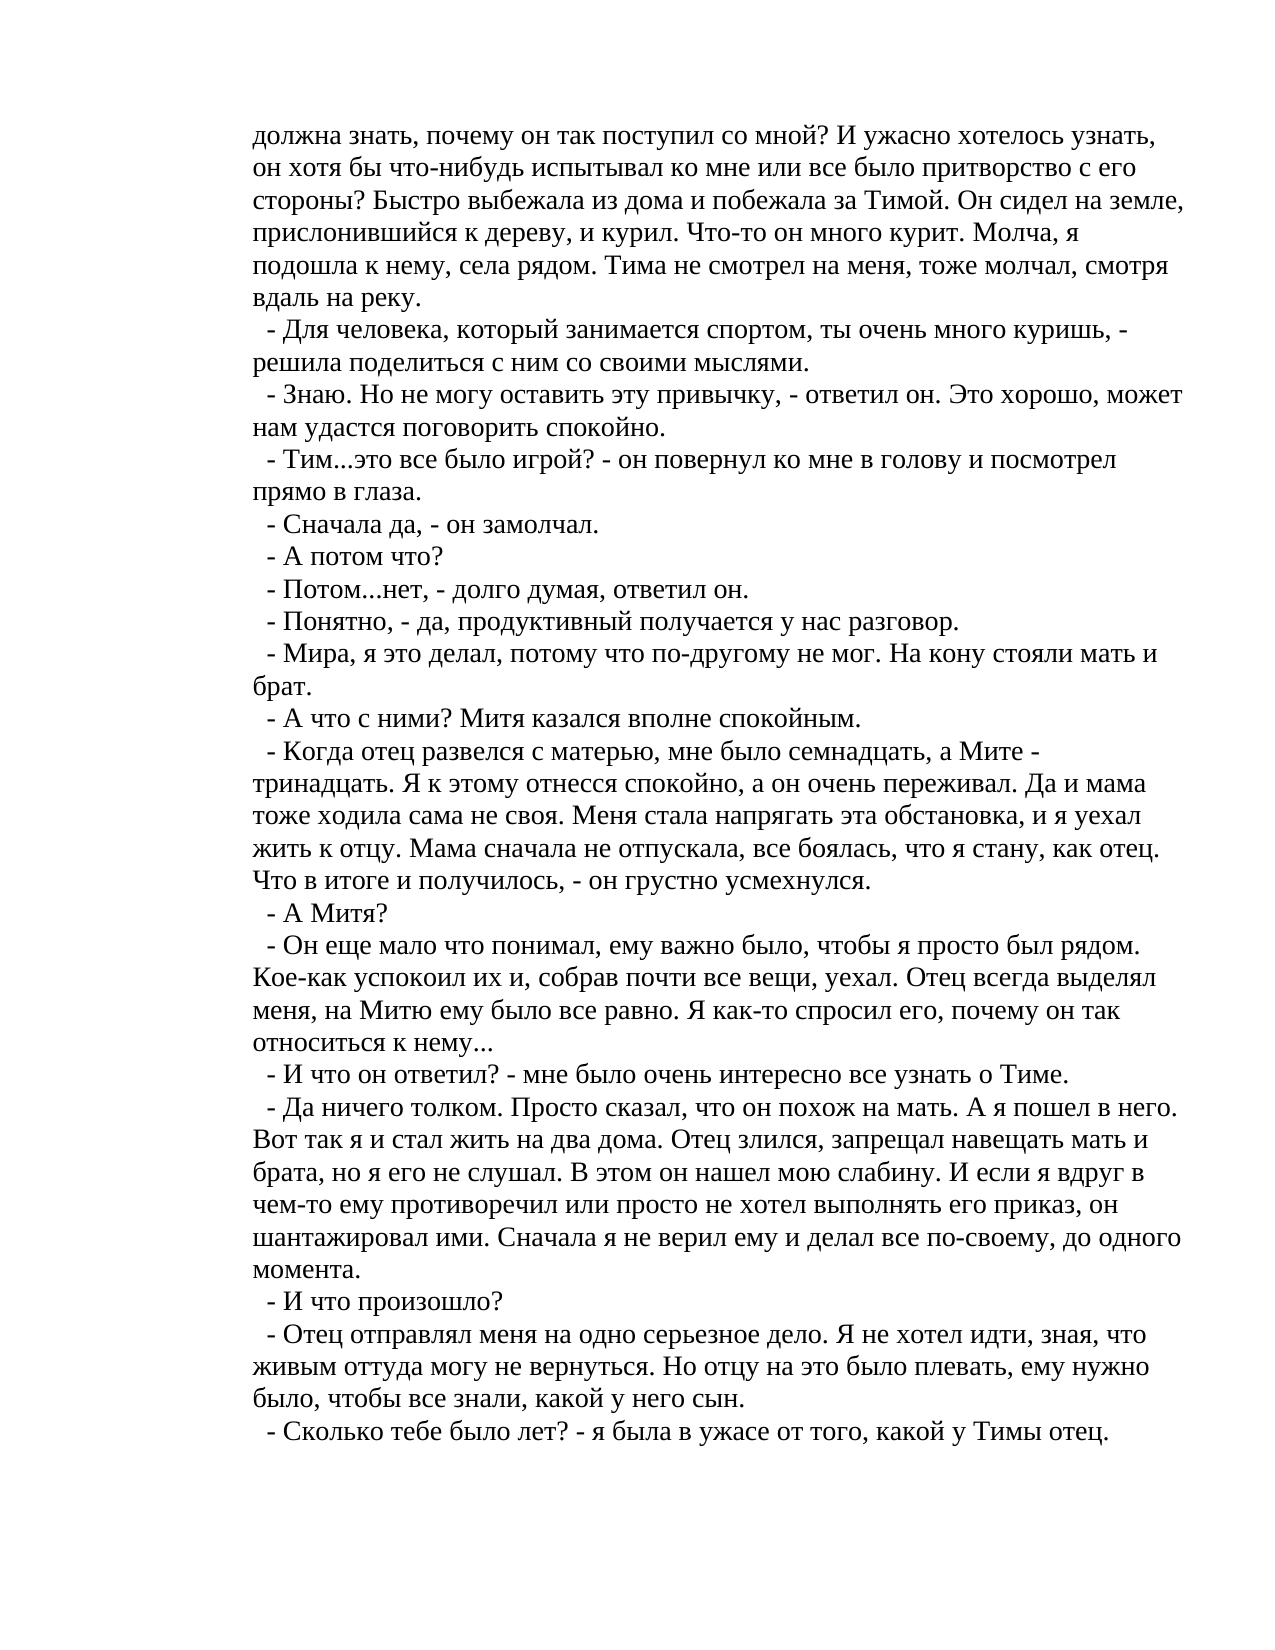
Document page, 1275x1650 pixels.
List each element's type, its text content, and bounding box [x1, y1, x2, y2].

text - Мира, я это делал, потому что по-другому не мог. На кону стояли мать и брат. [252, 636, 1186, 701]
text - Сколько тебе было лет? - я была в ужасе от того, какой у Тимы отец. [252, 1414, 1186, 1446]
text - Да ничего толком. Просто сказал, что он похож на мать. А я пошел в него. Вот так я и стал жить на два дома. Отец злился, запрещал навещать мать и брата, но я его не слушал. В этом он нашел мою слабину. И если я вдруг в чем-то ему противоречил или просто не хотел выполнять его приказ, он шантажировал ими. Сначала я не верил ему и делал все по-своему, до одного момента. [252, 1090, 1186, 1284]
text - Тим...это все было игрой? - он повернул ко мне в голову и посмотрел прямо в глаза. [252, 442, 1186, 507]
text - Когда отец развелся с матерью, мне было семнадцать, а Мите - тринадцать. Я к этому отнесся спокойно, а он очень переживал. Да и мама тоже ходила сама не своя. Меня стала напрягать эта обстановка, и я уехал жить к отцу. Мама сначала не отпускала, все боялась, что я стану, как отец. Что в итоге и получилось, - он грустно усмехнулся. [252, 734, 1186, 896]
text - Знаю. Но не могу оставить эту привычку, - ответил он. Это хорошо, может нам удастся поговорить спокойно. [252, 377, 1186, 442]
text - Для человека, который занимается спортом, ты очень много куришь, - решила поделиться с ним со своими мыслями. [252, 312, 1186, 377]
text - Понятно, - да, продуктивный получается у нас разговор. [252, 604, 1186, 636]
text - Потом...нет, - долго думая, ответил он. [252, 572, 1186, 604]
text - И что произошло? [252, 1284, 1186, 1317]
text - Сначала да, - он замолчал. [252, 507, 1186, 539]
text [252, 118, 1186, 312]
text - А потом что? [252, 539, 1186, 572]
text - А Митя? [252, 896, 1186, 928]
text - Он еще мало что понимал, ему важно было, чтобы я просто был рядом. Кое-как успокоил их и, собрав почти все вещи, уехал. Отец всегда выделял меня, на Митю ему было все равно. Я как-то спросил его, почему он так относиться к нему... [252, 928, 1186, 1058]
text - А что с ними? Митя казался вполне спокойным. [252, 701, 1186, 734]
text - И что он ответил? - мне было очень интересно все узнать о Тиме. [252, 1058, 1186, 1090]
text - Отец отправлял меня на одно серьезное дело. Я не хотел идти, зная, что живым оттуда могу не вернуться. Но отцу на это было плевать, ему нужно было, чтобы все знали, какой у него сын. [252, 1317, 1186, 1414]
